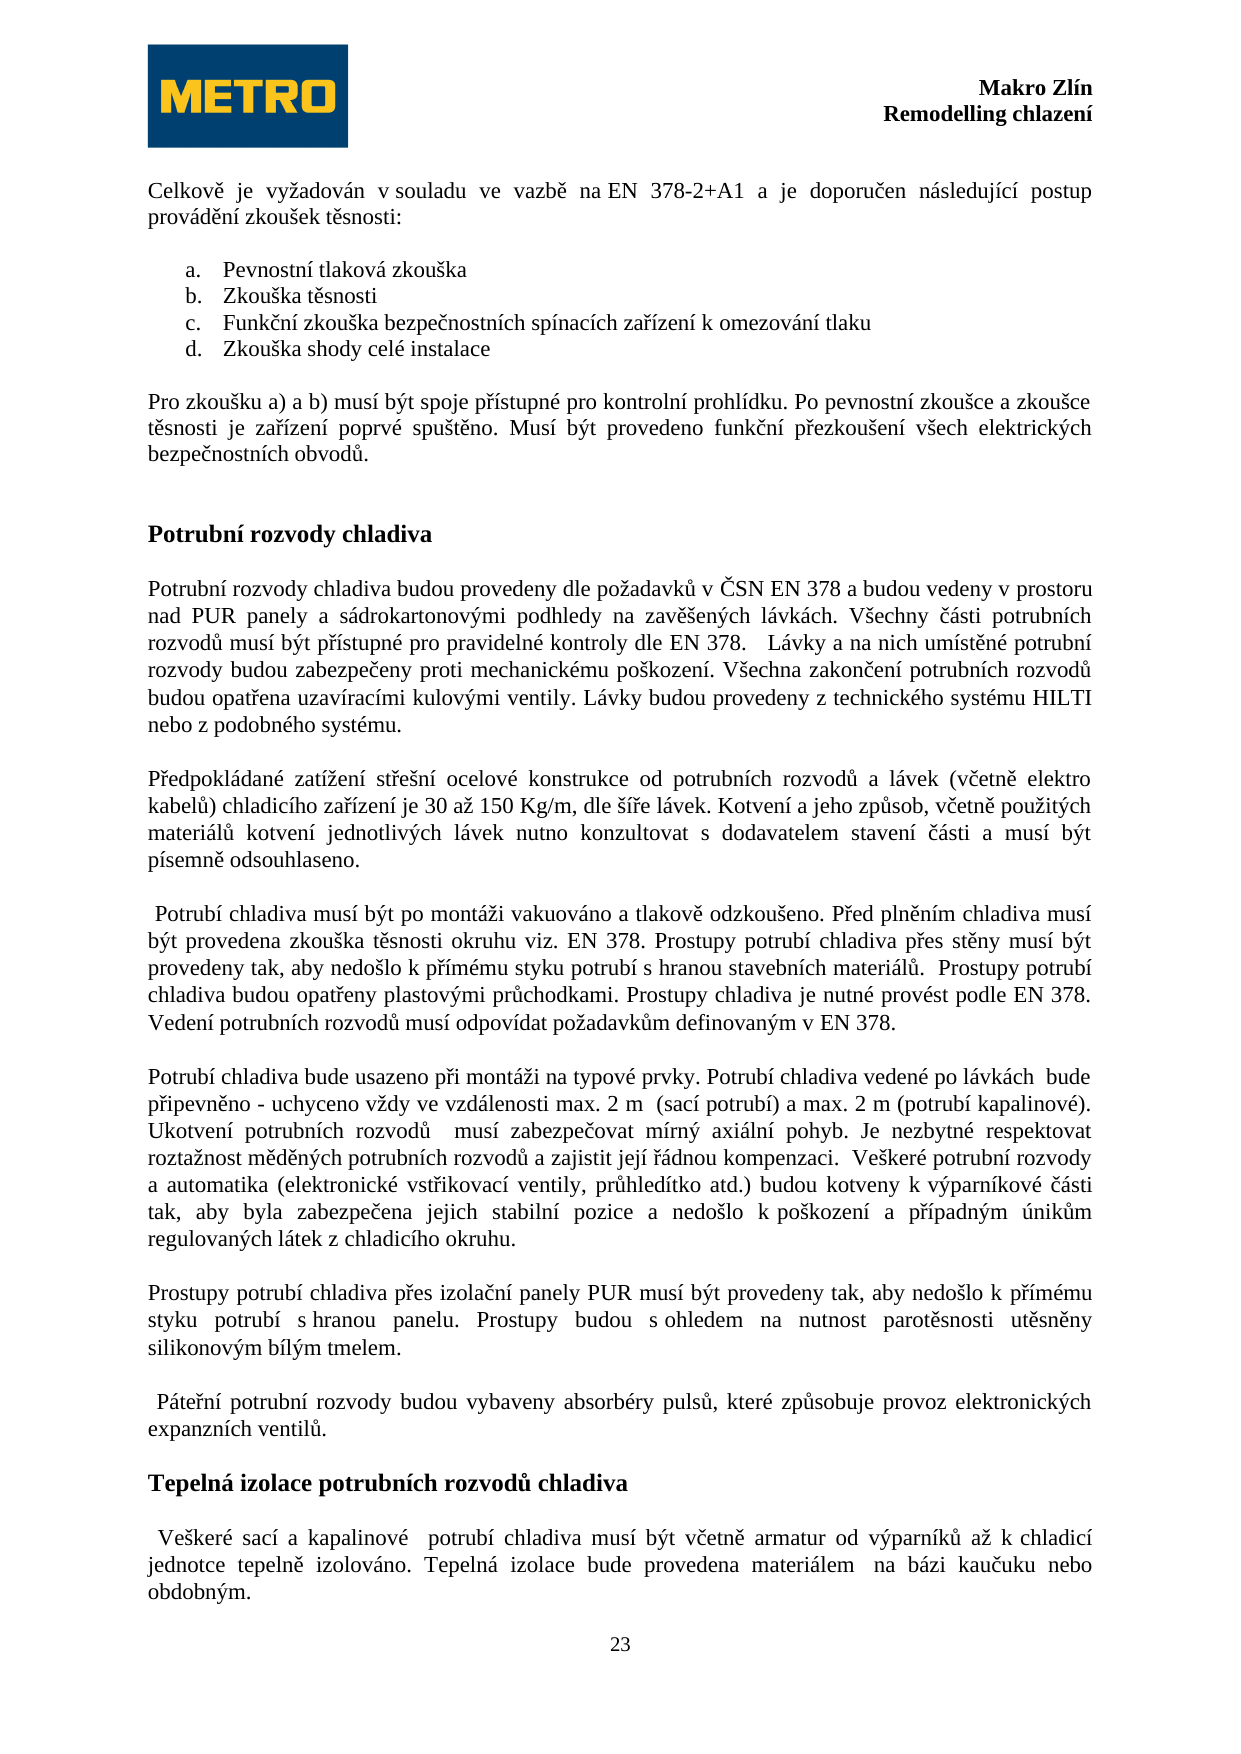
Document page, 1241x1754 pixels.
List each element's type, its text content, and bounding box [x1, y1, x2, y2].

text Tepelná izolace potrubních rozvodů chladiva [148, 1468, 1093, 1497]
list Prostupy potrubí chladiva přes izolační panely PUR musí být provedeny tak, aby nedošlo k přímému styku potrubí s hranou panelu. Prostupy budou s ohledem na nutnost parotěsnosti utěsněny silikonovým bílým tmelem. [148, 1279, 1093, 1360]
text Pro zkoušku a) a b) musí být spoje přístupné pro kontrolní prohlídku. Po pevnostní zkoušce a zkoušce těsnosti je zařízení poprvé spuštěno. Musí být provedeno funkční přezkoušení všech elektrických bezpečnostních obvodů. [148, 388, 1093, 467]
list Pevnostní tlaková zkouška [185, 256, 1093, 282]
list Potrubí chladiva musí být po montáži vakuováno a tlakově odzkoušeno. Před plněním chladiva musí být provedena zkouška těsnosti okruhu viz. EN 378. Prostupy potrubí chladiva přes stěny musí být provedeny tak, aby nedošlo k přímému styku potrubí s hranou stavebních materiálů. Prostupy potrubí chladiva budou opatřeny plastovými průchodkami. Prostupy chladiva je nutné provést podle EN 378. Vedení potrubních rozvodů musí odpovídat požadavkům definovaným v EN 378. [148, 899, 1093, 1035]
list Veškeré sací a kapalinové potrubí chladiva musí být včetně armatur od výparníků až k chladicí jednotce tepelně izolováno. Tepelná izolace bude provedena materiálem na bázi kaučuku nebo obdobným. [148, 1523, 1093, 1605]
text Potrubní rozvody chladiva [148, 519, 1093, 548]
list Zkouška těsnosti [185, 282, 1093, 309]
list Funkční zkouška bezpečnostních spínacích zařízení k omezování tlaku [185, 309, 1093, 335]
list Zkouška shody celé instalace [185, 335, 1093, 361]
list Předpokládané zatížení střešní ocelové konstrukce od potrubních rozvodů a lávek (včetně elektro kabelů) chladicího zařízení je 30 až 150 Kg/m, dle šíře lávek. Kotvení a jeho způsob, včetně použitých materiálů kotvení jednotlivých lávek nutno konzultovat s dodavatelem stavení části a musí být písemně odsouhlaseno. [148, 764, 1093, 872]
list Páteřní potrubní rozvody budou vybaveny absorbéry pulsů, které způsobuje provoz elektronických expanzních ventilů. [148, 1387, 1093, 1441]
list Potrubí chladiva bude usazeno při montáži na typové prvky. Potrubí chladiva vedené po lávkách bude připevněno - uchyceno vždy ve vzdálenosti max. 2 m (sací potrubí) a max. 2 m (potrubí kapalinové). Ukotvení potrubních rozvodů musí zabezpečovat mírný axiální pohyb. Je nezbytné respektovat roztažnost měděných potrubních rozvodů a zajistit její řádnou kompenzaci. Veškeré potrubní rozvody a automatika (elektronické vstřikovací ventily, průhledítko atd.) budou kotveny k výparníkové části tak, aby byla zabezpečena jejich stabilní pozice a nedošlo k poškození a případným únikům regulovaných látek z chladicího okruhu. [148, 1062, 1093, 1252]
list Potrubní rozvody chladiva budou provedeny dle požadavků v ČSN EN 378 a budou vedeny v prostoru nad PUR panely a sádrokartonovými podhledy na zavěšených lávkách. Všechny části potrubních rozvodů musí být přístupné pro pravidelné kontroly dle EN 378. Lávky a na nich umístěné potrubní rozvody budou zabezpečeny proti mechanickému poškození. Všechna zakončení potrubních rozvodů budou opatřena uzavíracími kulovými ventily. Lávky budou provedeny z technického systému HILTI nebo z podobného systému. [148, 574, 1093, 737]
text Celkově je vyžadován v souladu ve vazbě na EN 378-2+A1 a je doporučen následující postup provádění zkoušek těsnosti: [148, 177, 1093, 229]
picture [147, 44, 349, 148]
